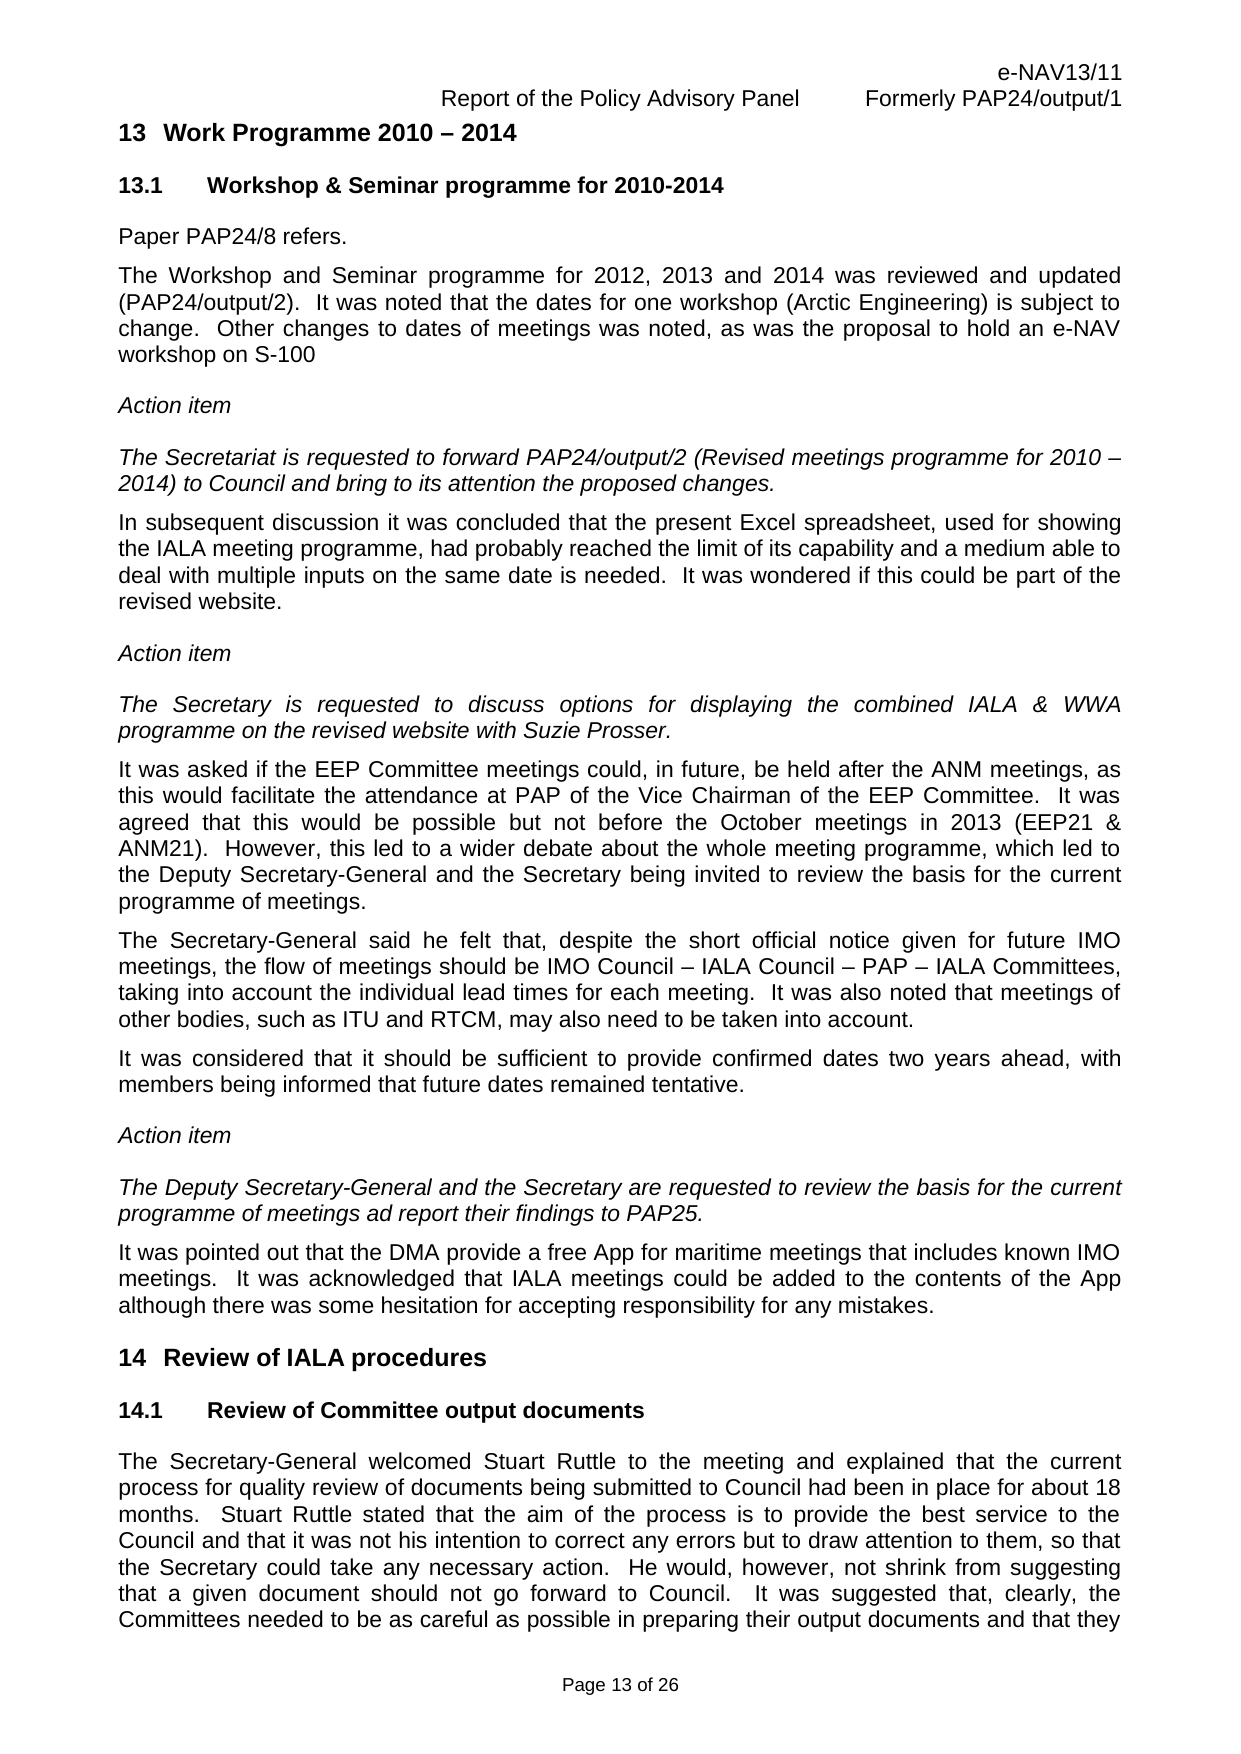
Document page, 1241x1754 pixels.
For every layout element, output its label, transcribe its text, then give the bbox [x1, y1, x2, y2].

text Action item [118, 392, 1122, 419]
text The Secretariat is requested to forward PAP24/output/2 (Revised meetings programme for 2010 – 2014) to Council and bring to its attention the proposed changes. [118, 444, 1122, 497]
text Paper PAP24/8 refers. [118, 223, 1122, 249]
text In subsequent discussion it was concluded that the present Excel spreadsheet, used for showing the IALA meeting programme, had probably reached the limit of its capability and a medium able to deal with multiple inputs on the same date is needed. It was wondered if this could be part of the revised website. [118, 509, 1122, 614]
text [118, 1448, 1122, 1632]
text The Workshop and Seminar programme for 2012, 2013 and 2014 was reviewed and updated (PAP24/output/2). It was noted that the dates for one workshop (Arctic Engineering) is subject to change. Other changes to dates of meetings was noted, as was the proposal to hold an e-NAV workshop on S-100 [118, 262, 1122, 367]
text It was asked if the EEP Committee meetings could, in future, be held after the ANM meetings, as this would facilitate the attendance at PAP of the Vice Chairman of the EEP Committee. It was agreed that this would be possible but not before the October meetings in 2013 (EEP21 & ANM21). However, this led to a wider debate about the whole meeting programme, which led to the Deputy Secretary-General and the Secretary being invited to review the basis for the current programme of meetings. [118, 756, 1122, 914]
subtitle Review of IALA procedures [118, 1343, 1122, 1372]
text The Deputy Secretary-General and the Secretary are requested to review the basis for the current programme of meetings ad report their findings to PAP25. [118, 1174, 1122, 1226]
subtitle Workshop & Seminar programme for 2010-2014 [118, 172, 1122, 198]
text The Secretary-General said he felt that, despite the short official notice given for future IMO meetings, the flow of meetings should be IMO Council – IALA Council – PAP – IALA Committees, taking into account the individual lead times for each meeting. It was also noted that meetings of other bodies, such as ITU and RTCM, may also need to be taken into account. [118, 927, 1122, 1032]
text It was considered that it should be sufficient to provide confirmed dates two years ahead, with members being informed that future dates remained tentative. [118, 1044, 1122, 1097]
text It was pointed out that the DMA provide a free App for maritime meetings that includes known IMO meetings. It was acknowledged that IALA meetings could be added to the contents of the App although there was some hesitation for accepting responsibility for any mistakes. [118, 1239, 1122, 1318]
text The Secretary is requested to discuss options for displaying the combined IALA & WWA programme on the revised website with Suzie Prosser. [118, 691, 1122, 743]
subtitle Review of Committee output documents [118, 1397, 1122, 1423]
text Action item [118, 639, 1122, 666]
text Action item [118, 1122, 1122, 1149]
subtitle Work Programme 2010 – 2014 [118, 118, 1122, 147]
